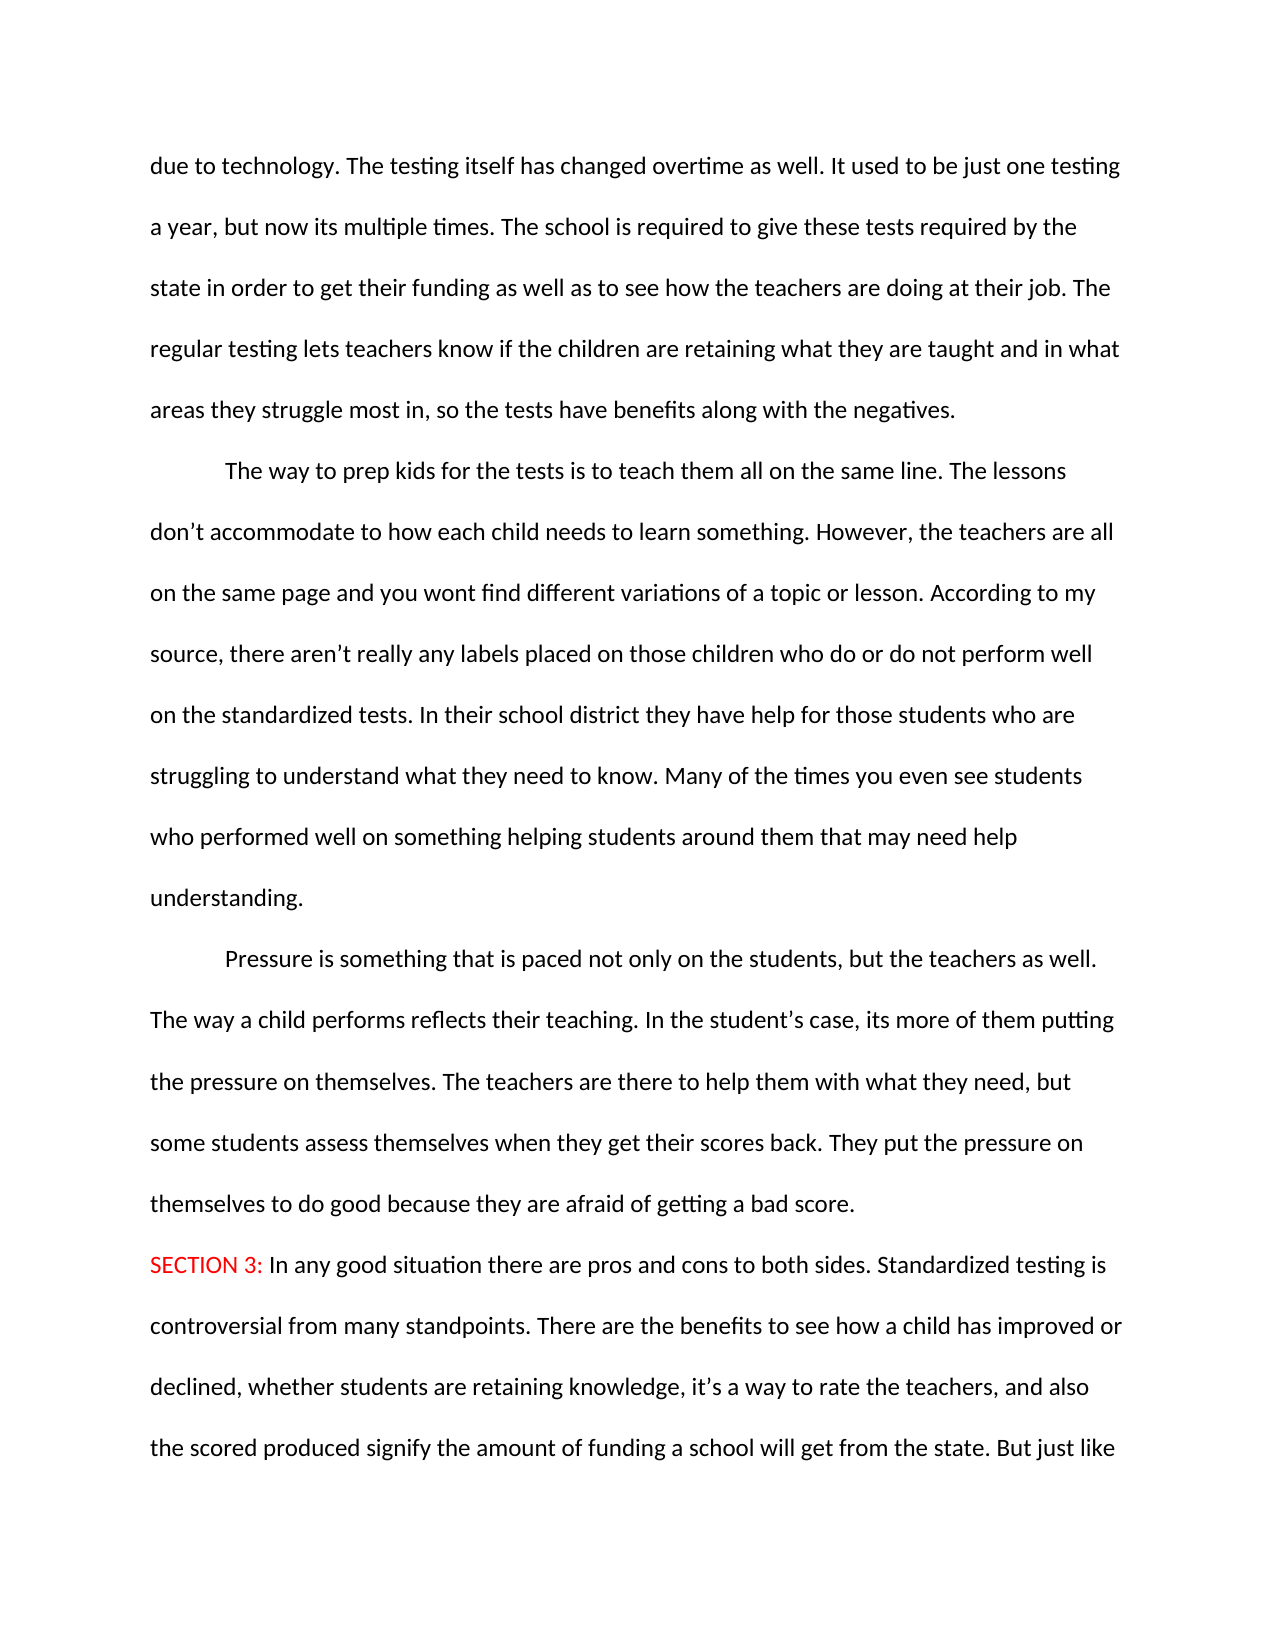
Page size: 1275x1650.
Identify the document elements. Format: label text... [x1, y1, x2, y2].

text Pressure is something that is paced not only on the students, but the teachers as well. The way a child performs reflects their teaching. In the student’s case, its more of them putting the pressure on themselves. The teachers are there to help them with what they need, but some students assess themselves when they get their scores back. They put the pressure on themselves to do good because they are afraid of getting a bad score. [150, 943, 1125, 1218]
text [150, 150, 1125, 425]
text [150, 1249, 1125, 1462]
text The way to prep kids for the tests is to teach them all on the same line. The lessons don’t accommodate to how each child needs to learn something. However, the teachers are all on the same page and you wont find different variations of a topic or lesson. According to my source, there aren’t really any labels placed on those children who do or do not perform well on the standardized tests. In their school district they have help for those students who are struggling to understand what they need to know. Many of the times you even see students who performed well on something helping students around them that may need help understanding. [150, 455, 1125, 913]
